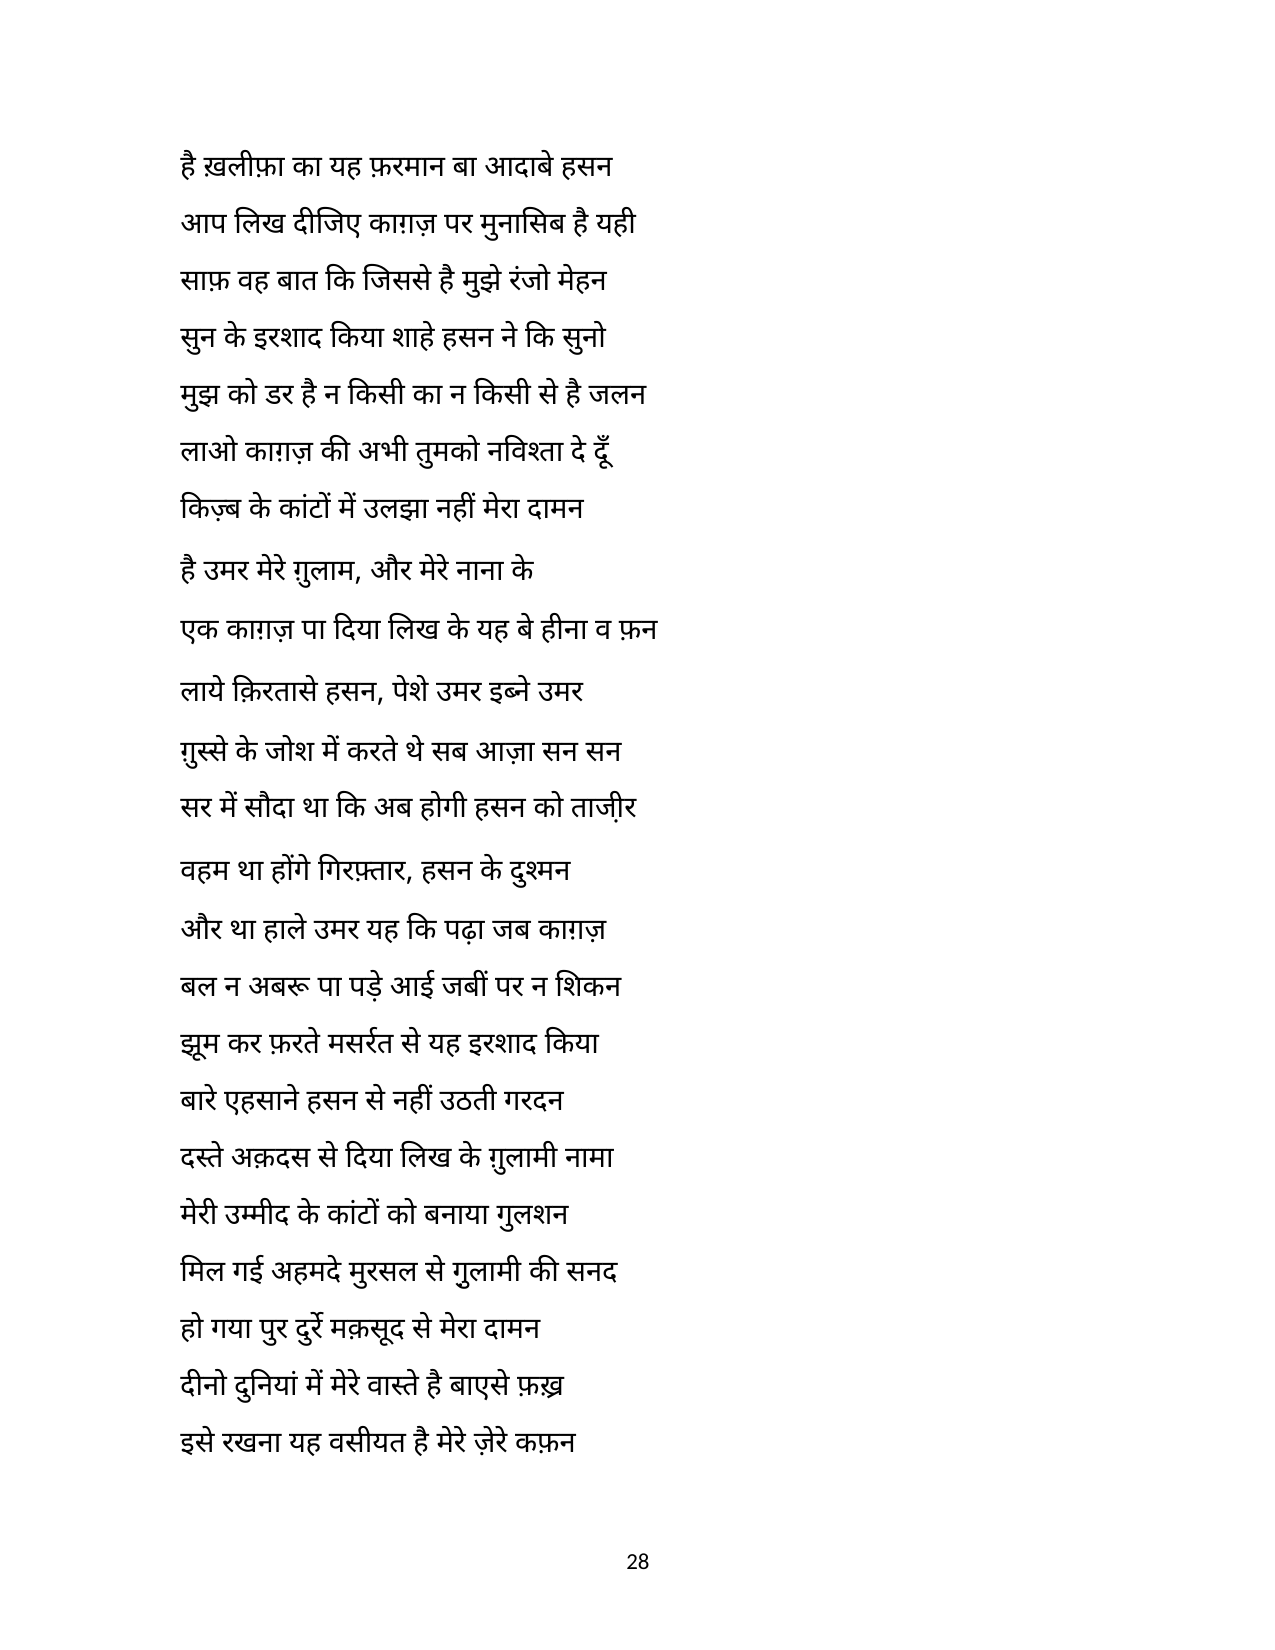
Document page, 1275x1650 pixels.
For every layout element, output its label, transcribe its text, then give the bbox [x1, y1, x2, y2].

text लाओ काग़ज़ की अभी तुमको नविश्ता दे दूँ [150, 435, 1125, 473]
text सुन के इरशाद किया शाहे हसन ने कि सुनो [150, 321, 1125, 359]
text बारे एहसाने हसन से नहीं उठती गरदन [150, 1084, 1125, 1122]
text झूम कर फ़रते मसर्रत से यह इरशाद किया [150, 1027, 1125, 1065]
text सर में सौदा था कि अब होगी हसन को ताजी़र [150, 792, 1125, 830]
text हो गया पुर दुर्रे मक़सूद से मेरा दामन [150, 1312, 1125, 1350]
text मेरी उम्मीद के कांटों को बनाया गुलशन [150, 1198, 1125, 1236]
text दस्ते अक़दस से दिया लिख के ग़ुलामी नामा [150, 1141, 1125, 1179]
text मिल गई अहमदे मुरसल से गु़लामी की सनद [150, 1255, 1125, 1293]
text वहम था होंगे गिरफ़्तार, हसन के दुश्मन [150, 849, 1125, 892]
text दीनो दुनियां में मेरे वास्ते है बाएसे फ़ख़्र [150, 1369, 1125, 1407]
text इसे रखना यह वसीयत है मेरे ज़ेरे कफ़न [150, 1426, 1125, 1464]
text बल न अबरू पा पड़े आई जबीं पर न शिकन [150, 970, 1125, 1008]
text लाये क़िरतासे हसन, पेशे उमर इब्ने उमर [150, 670, 1125, 713]
text है उमर मेरे ग़ुलाम, और मेरे नाना के [150, 549, 1125, 592]
text मुझ को डर है न किसी का न किसी से है जलन [150, 378, 1125, 416]
text और था हाले उमर यह कि पढ़ा जब काग़ज़ [150, 913, 1125, 951]
text एक काग़ज़ पा दिया लिख के यह बे हीना व फ़न [150, 613, 1125, 651]
text साफ़ वह बात कि जिससे है मुझे रंजो मेहन [150, 264, 1125, 302]
text किज़्ब के कांटों में उलझा नहीं मेरा दामन [150, 492, 1125, 530]
text आप लिख दीजिए काग़ज़ पर मुनासिब है यही [150, 207, 1125, 245]
text है ख़लीफ़ा का यह फ़रमान बा आदाबे हसन [150, 150, 1125, 188]
text ग़ुस्से के जोश में करते थे सब आज़ा सन सन [150, 735, 1125, 773]
